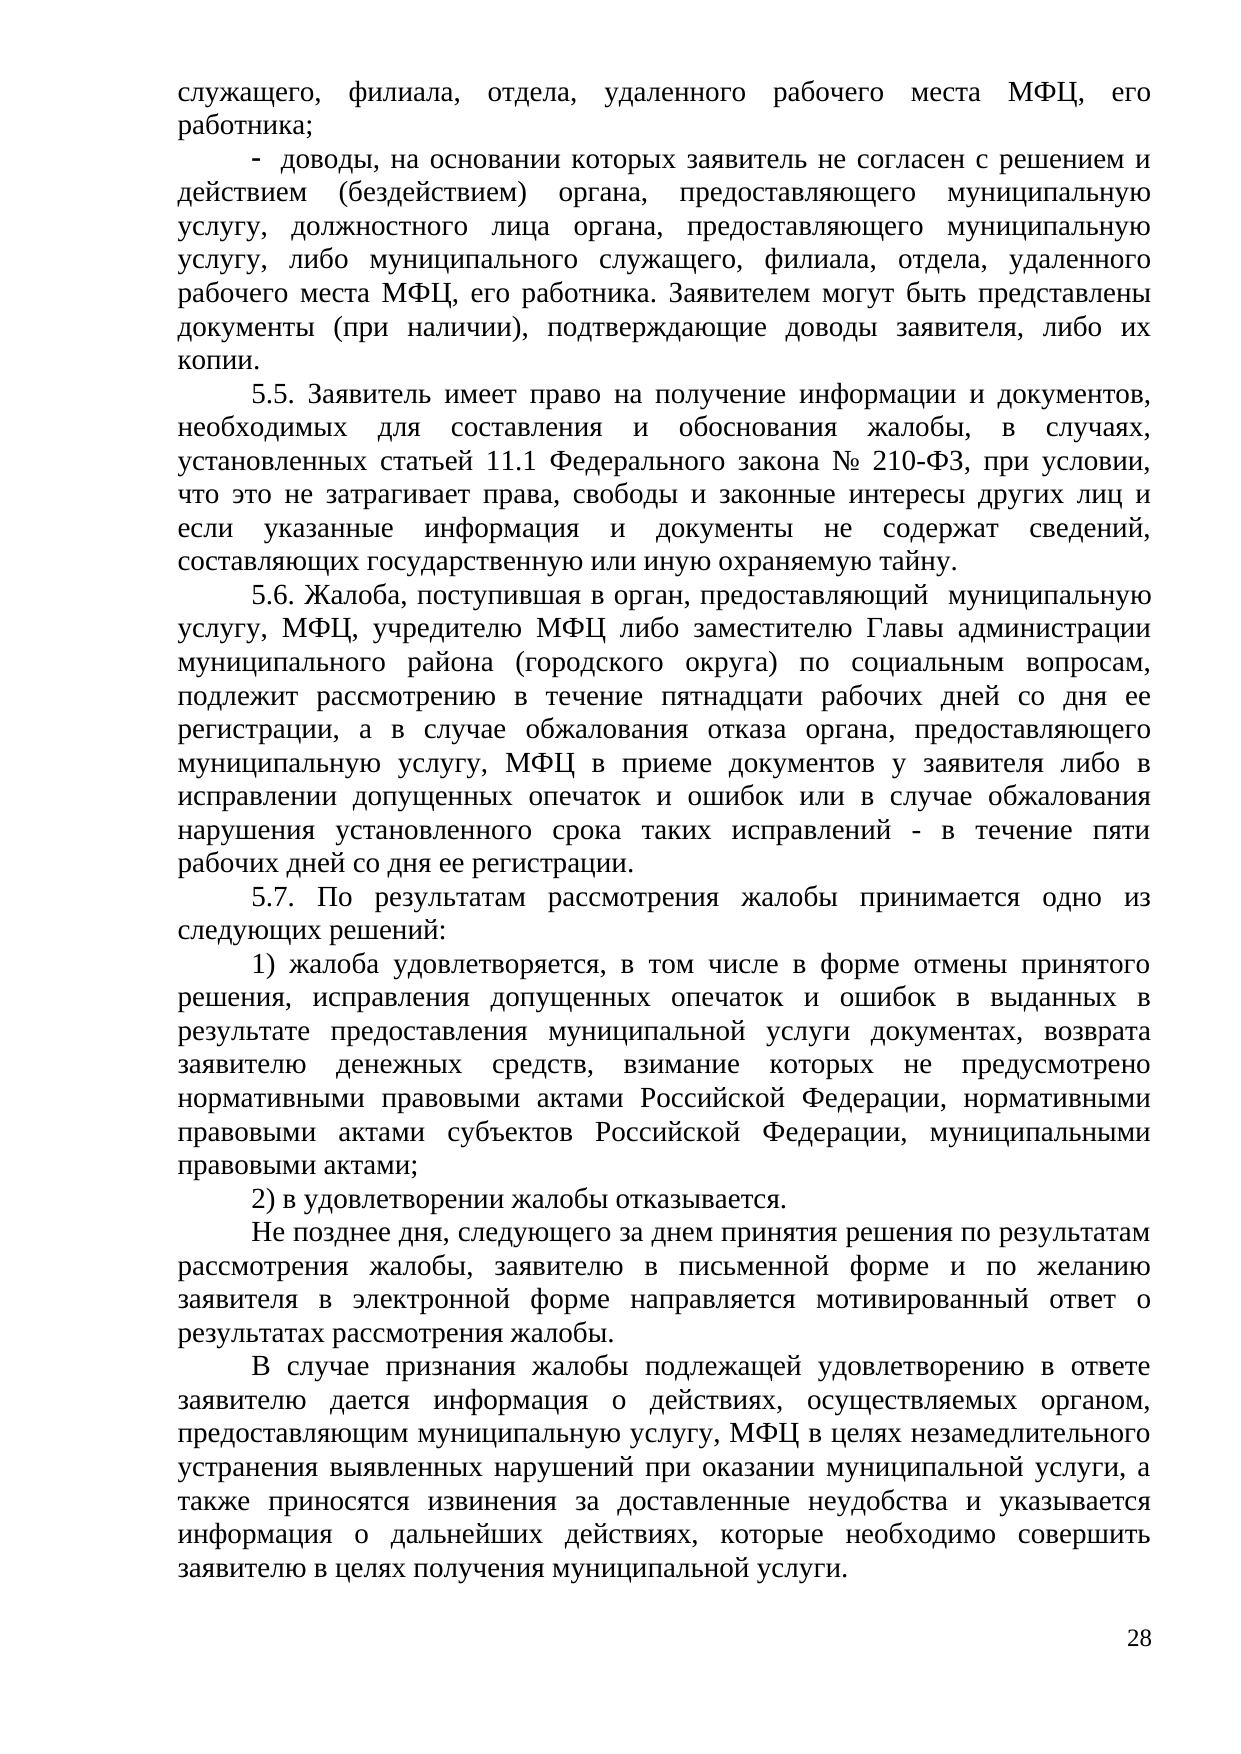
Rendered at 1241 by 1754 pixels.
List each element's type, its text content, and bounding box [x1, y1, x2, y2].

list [177, 74, 1152, 141]
text В случае признания жалобы подлежащей удовлетворению в ответе заявителю дается информация о действиях, осуществляемых органом, предоставляющим муниципальную услугу, МФЦ в целях незамедлительного устранения выявленных нарушений при оказании муниципальной услуги, а также приносятся извинения за доставленные неудобства и указывается информация о дальнейших действиях, которые необходимо совершить заявителю в целях получения муниципальной услуги. [177, 1348, 1152, 1583]
text 5.5. Заявитель имеет право на получение информации и документов, необходимых для составления и обоснования жалобы, в случаях, установленных статьей 11.1 Федерального закона № 210-ФЗ, при условии, что это не затрагивает права, свободы и законные интересы других лиц и если указанные информация и документы не содержат сведений, составляющих государственную или иную охраняемую тайну. [177, 376, 1152, 577]
text 5.7. По результатам рассмотрения жалобы принимается одно из следующих решений: [177, 879, 1152, 946]
text 5.6. Жалоба, поступившая в орган, предоставляющий муниципальную услугу, МФЦ, учредителю МФЦ либо заместителю Главы администрации муниципального района (городского округа) по социальным вопросам, подлежит рассмотрению в течение пятнадцати рабочих дней со дня ее регистрации, а в случае обжалования отказа органа, предоставляющего муниципальную услугу, МФЦ в приеме документов у заявителя либо в исправлении допущенных опечаток и ошибок или в случае обжалования нарушения установленного срока таких исправлений - в течение пяти рабочих дней со дня ее регистрации. [177, 577, 1152, 879]
text Не позднее дня, следующего за днем принятия решения по результатам рассмотрения жалобы, заявителю в письменной форме и по желанию заявителя в электронной форме направляется мотивированный ответ о результатах рассмотрения жалобы. [177, 1214, 1152, 1348]
text 1) жалоба удовлетворяется, в том числе в форме отмены принятого решения, исправления допущенных опечаток и ошибок в выданных в результате предоставления муниципальной услуги документах, возврата заявителю денежных средств, взимание которых не предусмотрено нормативными правовыми актами Российской Федерации, нормативными правовыми актами субъектов Российской Федерации, муниципальными правовыми актами; [177, 946, 1152, 1181]
text 2) в удовлетворении жалобы отказывается. [177, 1181, 1152, 1214]
list доводы, на основании которых заявитель не согласен с решением и действием (бездействием) органа, предоставляющего муниципальную услугу, должностного лица органа, предоставляющего муниципальную услугу, либо муниципального служащего, филиала, отдела, удаленного рабочего места МФЦ, его работника. Заявителем могут быть представлены документы (при наличии), подтверждающие доводы заявителя, либо их копии. [177, 141, 1152, 376]
